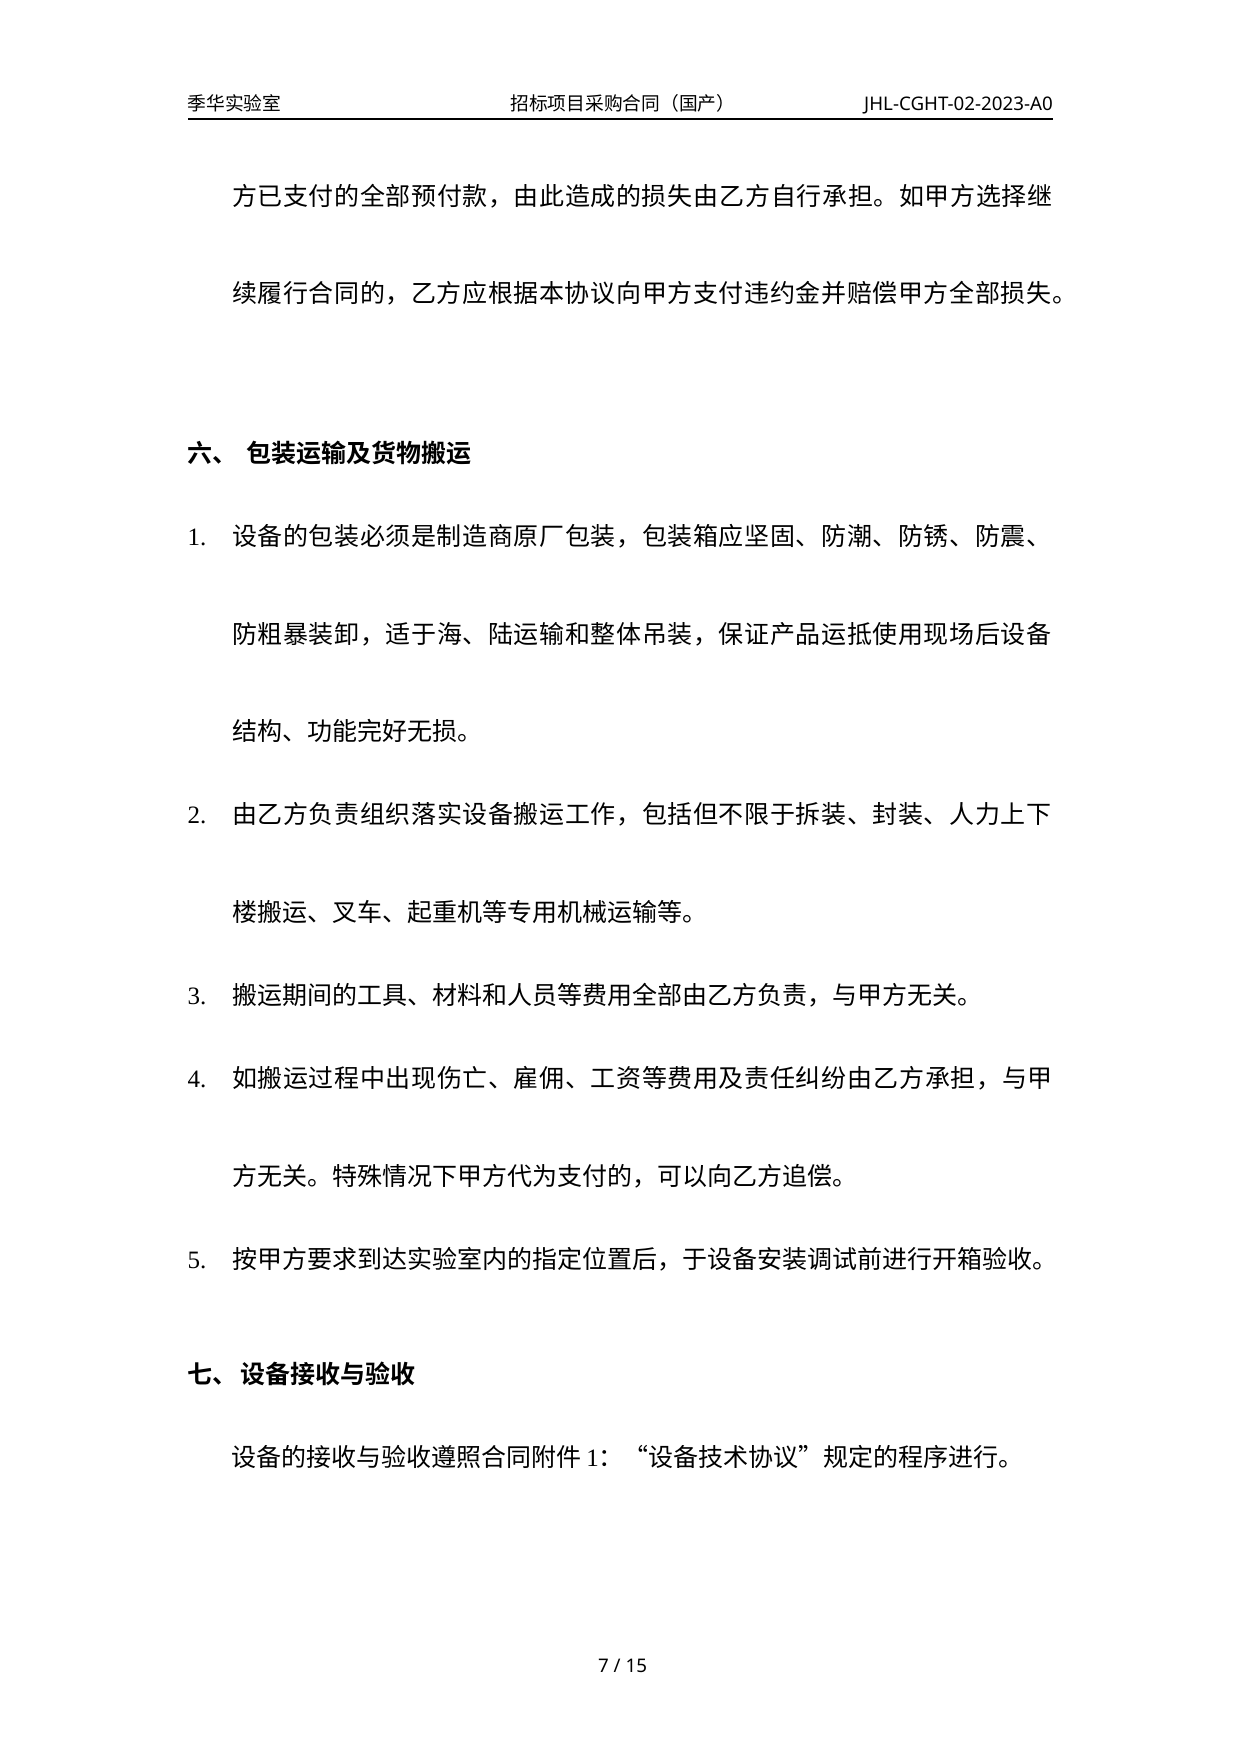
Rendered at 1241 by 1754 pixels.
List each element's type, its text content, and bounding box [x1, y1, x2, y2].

text 设备的接收与验收遵照合同附件1：“设备技术协议”规定的程序进行。 [206, 1423, 1053, 1488]
list 按甲方要求到达实验室内的指定位置后，于设备安装调试前进行开箱验收。 [187, 1225, 1053, 1290]
list 设备的包装必须是制造商原厂包装，包装箱应坚固、防潮、防锈、防震、防粗暴装卸，适于海、陆运输和整体吊装，保证产品运抵使用现场后设备结构、功能完好无损。 [187, 502, 1053, 762]
list 搬运期间的工具、材料和人员等费用全部由乙方负责，与甲方无关。 [187, 961, 1053, 1026]
list 设备接收与验收 [187, 1340, 1053, 1405]
list 包装运输及货物搬运 [187, 419, 1053, 484]
list 由乙方负责组织落实设备搬运工作，包括但不限于拆装、封装、人力上下楼搬运、叉车、起重机等专用机械运输等。 [187, 780, 1053, 943]
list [187, 162, 1053, 373]
list 如搬运过程中出现伤亡、雇佣、工资等费用及责任纠纷由乙方承担，与甲方无关。特殊情况下甲方代为支付的，可以向乙方追偿。 [187, 1044, 1053, 1207]
